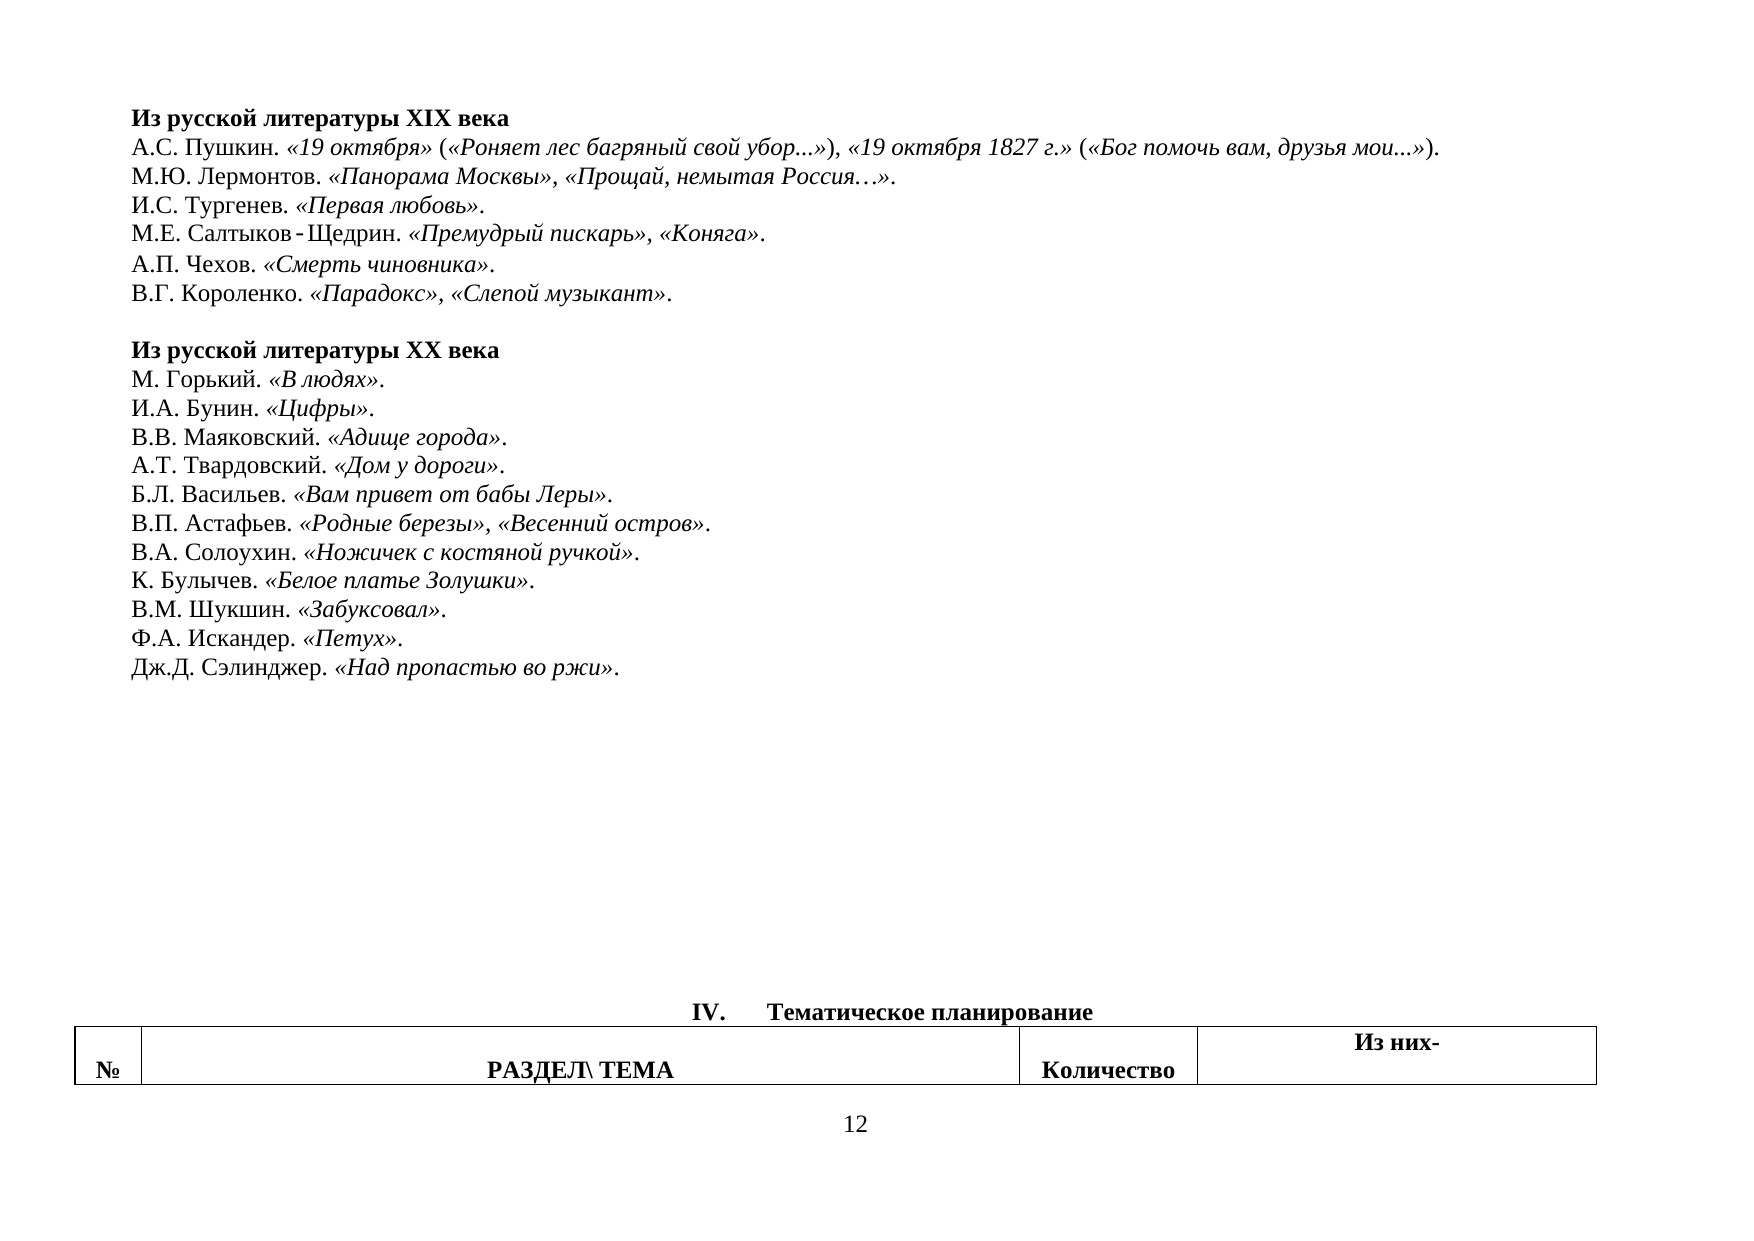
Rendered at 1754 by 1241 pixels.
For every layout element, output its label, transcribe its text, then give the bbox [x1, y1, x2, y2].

text Дж.Д. Сэлинджер. «Над пропастью во ржи». [75, 652, 1636, 681]
text К. Булычев. «Белое платье Золушки». [75, 566, 1636, 594]
text М. Горький. «В людях». [75, 364, 1636, 393]
text Ф.А. Искандер. «Петух». [75, 623, 1636, 652]
table_header № [76, 1027, 141, 1084]
text И.С. Тургенев. «Первая любовь». [75, 190, 1636, 218]
list Тематическое планирование [149, 997, 1636, 1026]
table_header РАЗДЕЛ\ ТЕМА [142, 1027, 1019, 1084]
text А.С. Пушкин. «19 октября» («Роняет лес багряный свой убор...»), «19 октября 1827 г.» («Бог помочь вам, друзья мои...»). [75, 132, 1636, 161]
text М.Ю. Лермонтов. «Панорама Москвы», «Прощай, немытая Россия…». [75, 161, 1636, 190]
text А.Т. Твардовский. «Дом у дороги». [75, 451, 1636, 479]
text И.А. Бунин. «Цифры». [75, 393, 1636, 422]
text Из русской литературы ХIХ века [75, 103, 1636, 132]
table_header Количество часов [1020, 1027, 1197, 1084]
text М.Е. Салтыков-Щедрин. «Премудрый пискарь», «Коняга». [75, 218, 1636, 249]
text В.М. Шукшин. «Забуксовал». [75, 594, 1636, 623]
text Из русской литературы ХХ века [75, 336, 1636, 364]
text В.Г. Короленко. «Парадокс», «Слепой музыкант». [75, 278, 1636, 307]
text В.П. Астафьев. «Родные березы», «Весенний остров». [75, 508, 1636, 537]
text А.П. Чехов. «Смерть чиновника». [75, 249, 1636, 278]
text В.А. Солоухин. «Ножичек с костяной ручкой». [75, 537, 1636, 566]
text Б.Л. Васильев. «Вам привет от бабы Леры». [75, 479, 1636, 508]
text В.В. Маяковский. «Адище города». [75, 422, 1636, 451]
table_header Из них- [1198, 1027, 1596, 1084]
